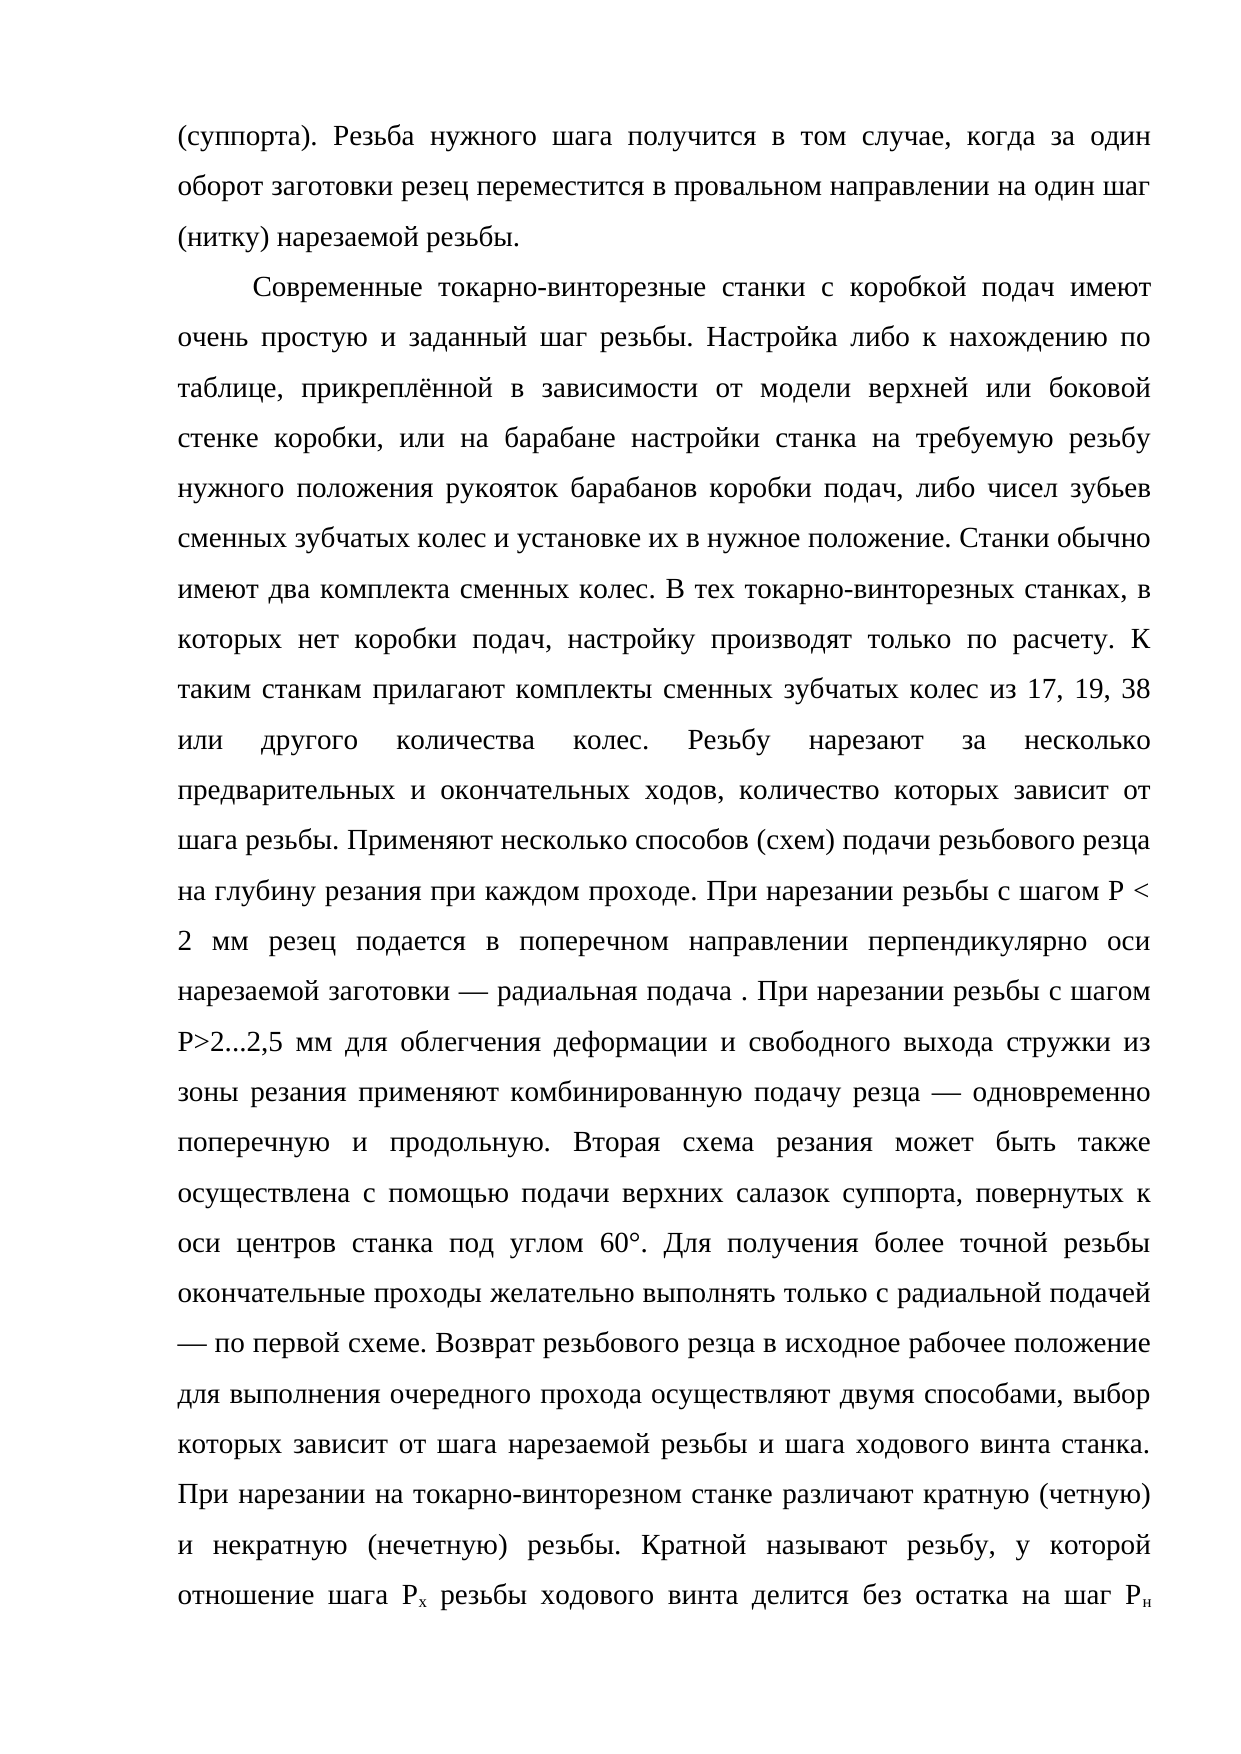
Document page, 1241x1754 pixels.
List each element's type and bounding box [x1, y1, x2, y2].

text [177, 118, 1152, 252]
text [177, 269, 1152, 1611]
